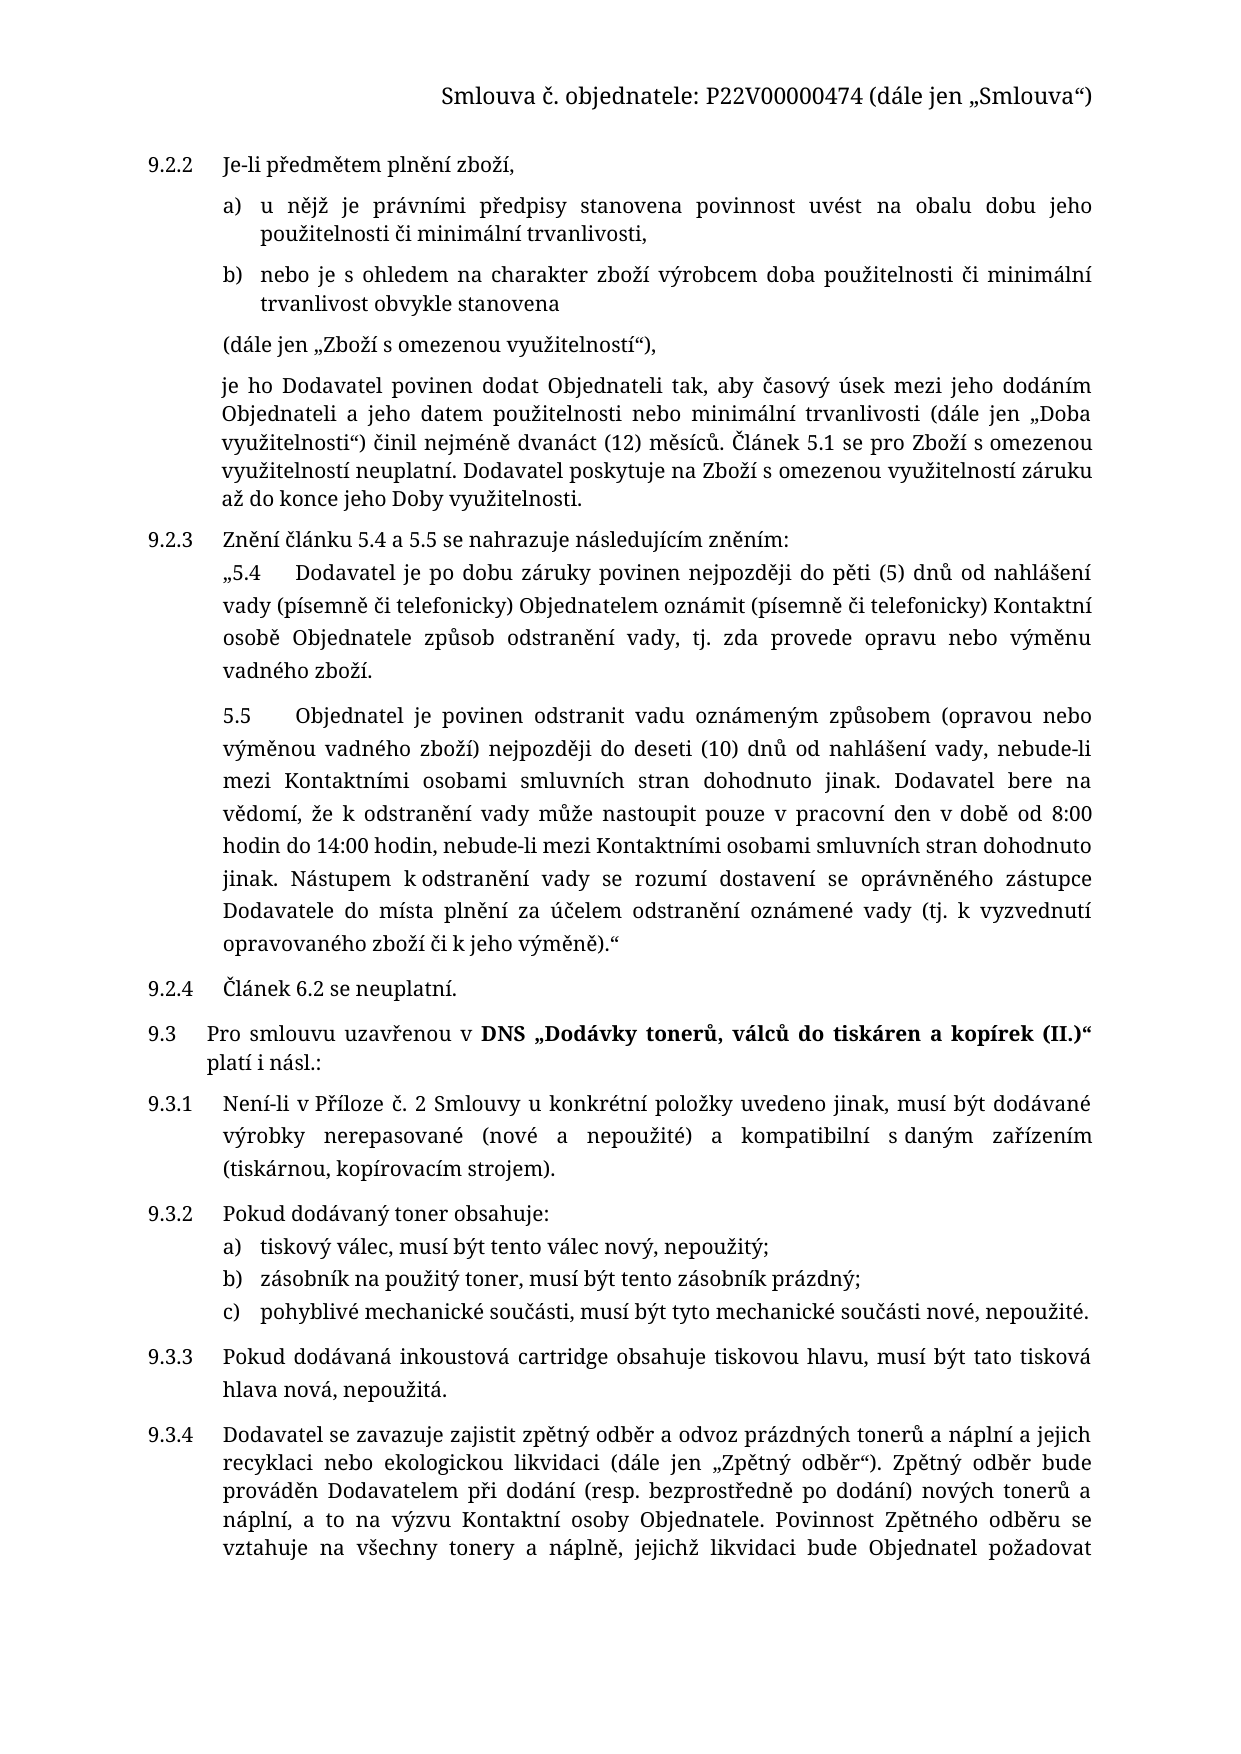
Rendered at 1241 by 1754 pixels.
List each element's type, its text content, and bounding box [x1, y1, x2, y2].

list Znění článku 5.4 a 5.5 se nahrazuje následujícím zněním: [148, 526, 1093, 554]
list tiskový válec, musí být tento válec nový, nepoužitý; [223, 1232, 1093, 1260]
list zásobník na použitý toner, musí být tento zásobník prázdný; [223, 1264, 1093, 1293]
list Není-li v Příloze č. 2 Smlouvy u konkrétní položky uvedeno jinak, musí být dodávané výrobky nerepasované (nové a nepoužité) a kompatibilní s daným zařízením (tiskárnou, kopírovacím strojem). [148, 1089, 1093, 1182]
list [148, 1420, 1093, 1562]
list Článek 6.2 se neuplatní. [148, 974, 1093, 1003]
list Je-li předmětem plnění zboží, [148, 150, 1093, 179]
list u nějž je právními předpisy stanovena povinnost uvést na obalu dobu jeho použitelnosti či minimální trvanlivosti, [223, 191, 1093, 248]
list nebo je s ohledem na charakter zboží výrobcem doba použitelnosti či minimální trvanlivost obvykle stanovena [223, 261, 1093, 317]
list pohyblivé mechanické součásti, musí být tyto mechanické součásti nové, nepoužité. [223, 1297, 1093, 1325]
list Pokud dodávaný toner obsahuje: [148, 1199, 1093, 1228]
list Pokud dodávaná inkoustová cartridge obsahuje tiskovou hlavu, musí být tato tisková hlava nová, nepoužitá. [148, 1342, 1093, 1403]
text (dále jen „Zboží s omezenou využitelností“), [223, 330, 1093, 358]
list 5.5 Objednatel je povinen odstranit vadu oznámeným způsobem (opravou nebo výměnou vadného zboží) nejpozději do deseti (10) dnů od nahlášení vady, nebude-li mezi Kontaktními osobami smluvních stran dohodnuto jinak. Dodavatel bere na vědomí, že k odstranění vady může nastoupit pouze v pracovní den v době od 8:00 hodin do 14:00 hodin, nebude-li mezi Kontaktními osobami smluvních stran dohodnuto jinak. Nástupem k odstranění vady se rozumí dostavení se oprávněného zástupce Dodavatele do místa plnění za účelem odstranění oznámené vady (tj. k vyzvednutí opravovaného zboží či k jeho výměně).“ [223, 701, 1093, 958]
list „5.4 Dodavatel je po dobu záruky povinen nejpozději do pěti (5) dnů od nahlášení vady (písemně či telefonicky) Objednatelem oznámit (písemně či telefonicky) Kontaktní osobě Objednatele způsob odstranění vady, tj. zda provede opravu nebo výměnu vadného zboží. [223, 558, 1093, 684]
list Pro smlouvu uzavřenou v DNS „Dodávky tonerů, válců do tiskáren a kopírek (II.)“ platí i násl.: [148, 1019, 1093, 1076]
text je ho Dodavatel povinen dodat Objednateli tak, aby časový úsek mezi jeho dodáním Objednateli a jeho datem použitelnosti nebo minimální trvanlivosti (dále jen „Doba využitelnosti“) činil nejméně dvanáct (12) měsíců. Článek 5.1 se pro Zboží s omezenou využitelností neuplatní. Dodavatel poskytuje na Zboží s omezenou využitelností záruku až do konce jeho Doby využitelnosti. [221, 371, 1093, 513]
